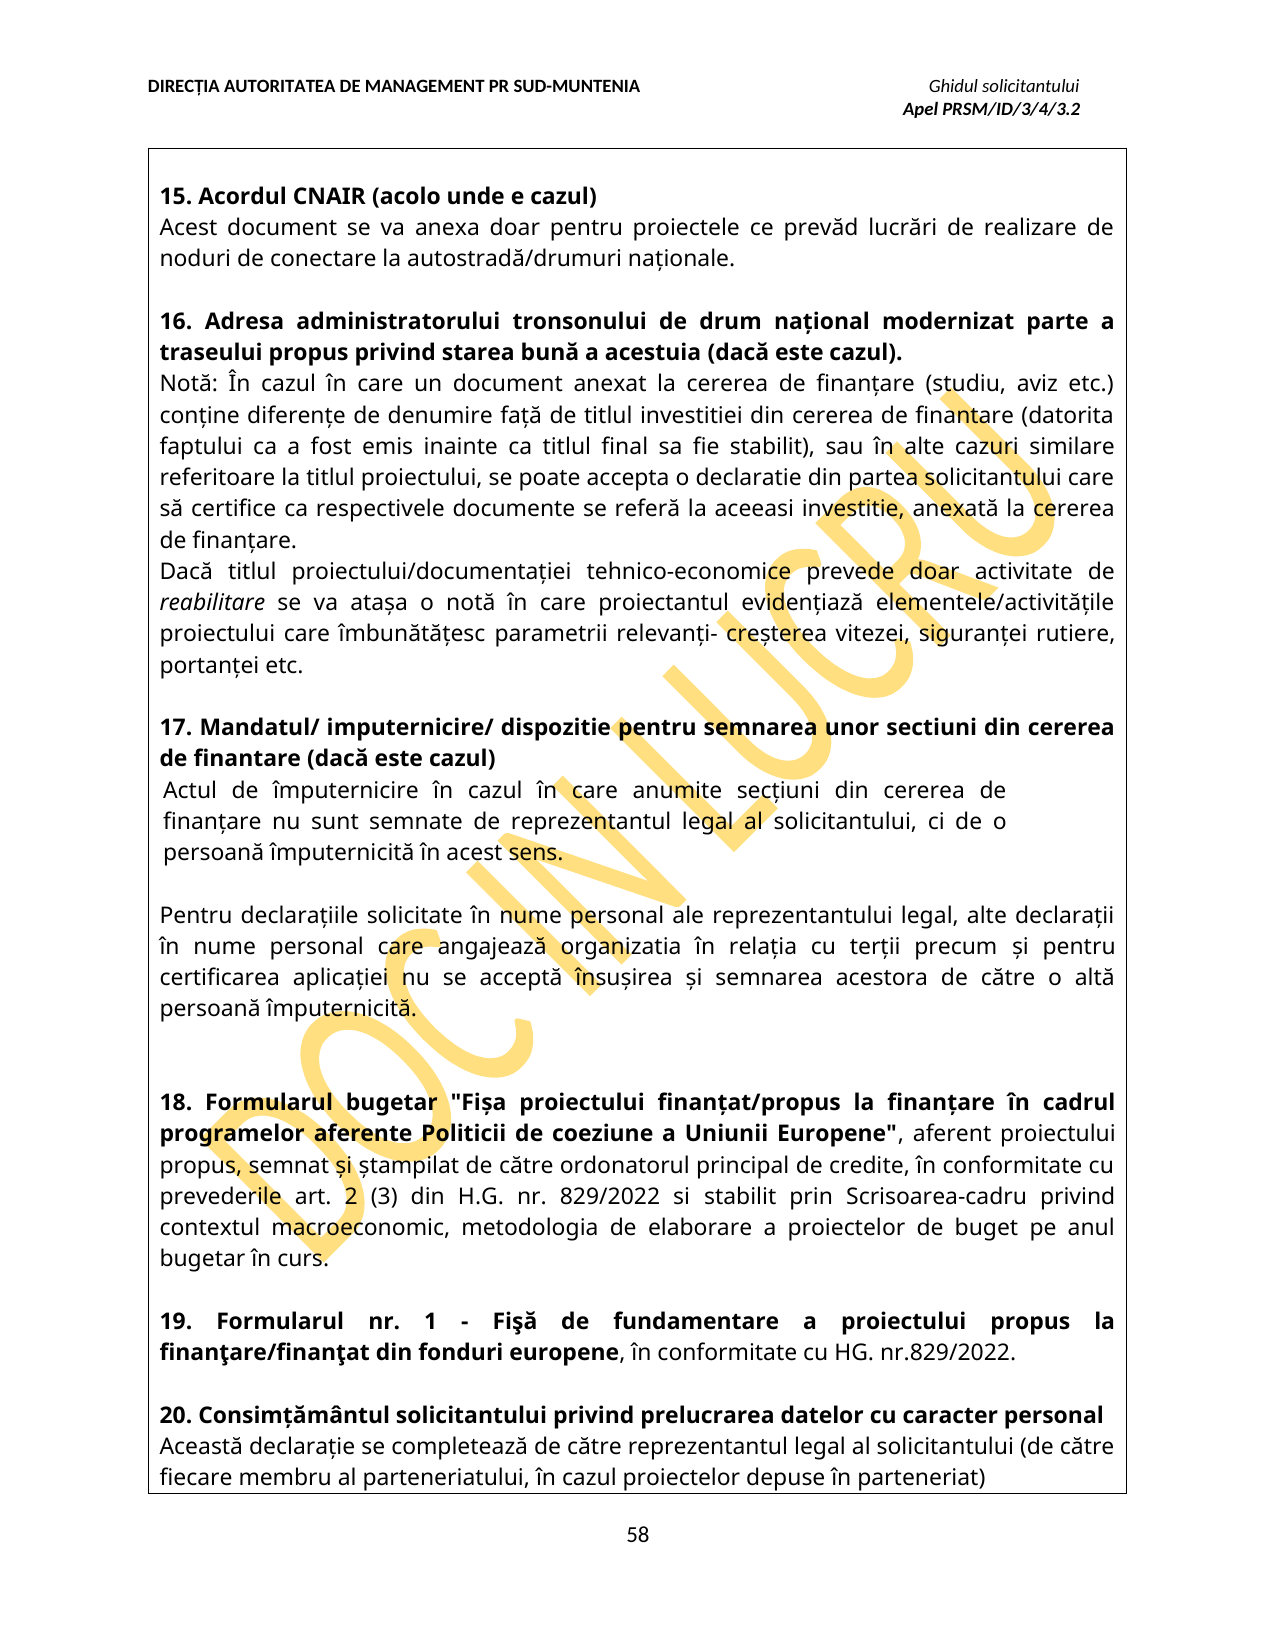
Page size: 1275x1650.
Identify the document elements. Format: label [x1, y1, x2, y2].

table_header [149, 149, 1126, 1492]
